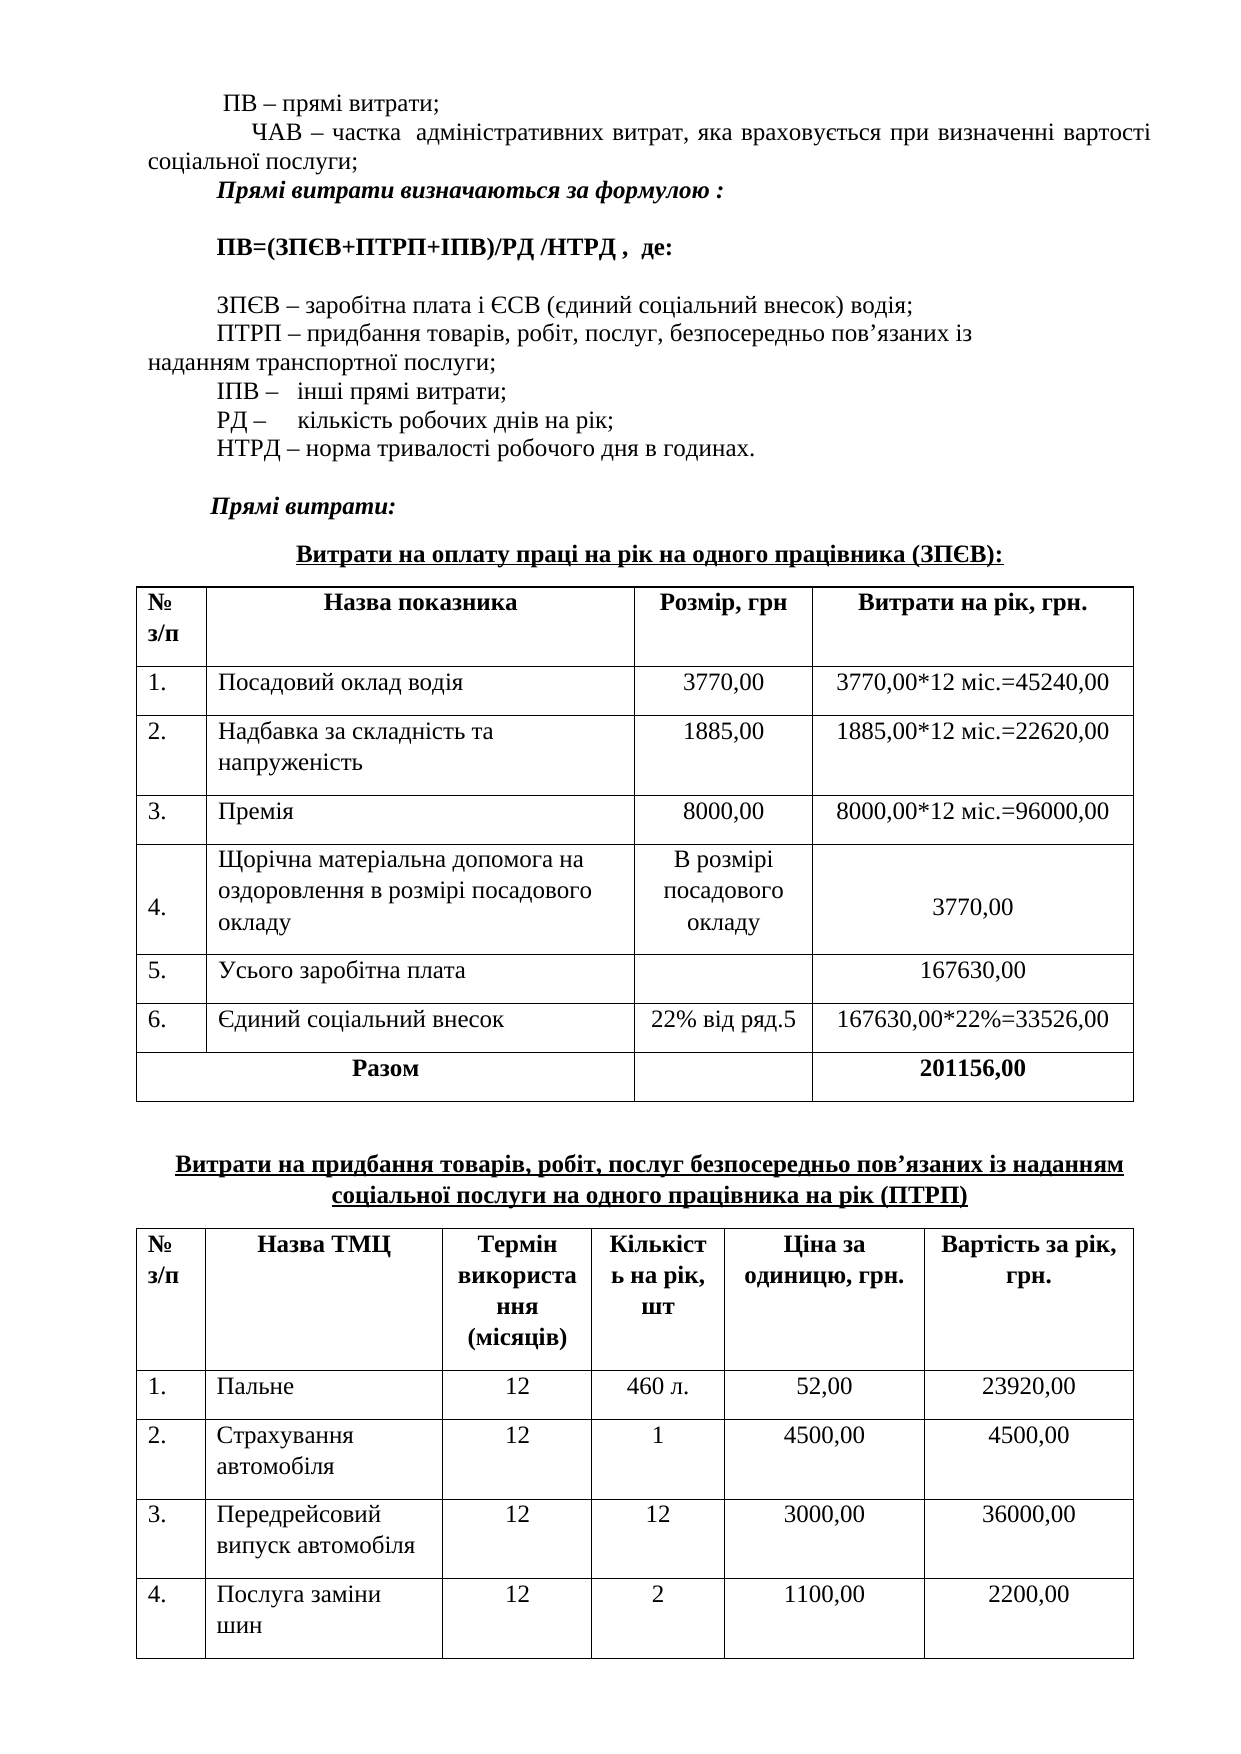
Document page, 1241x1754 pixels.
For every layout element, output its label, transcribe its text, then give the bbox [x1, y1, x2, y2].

table_header Назва показника [207, 588, 634, 666]
table_cell Єдиний соціальний внесок [207, 1004, 634, 1052]
table_cell 8000,00 [635, 796, 812, 843]
table_cell 4. [137, 845, 206, 954]
table_cell 167630,00*22%=33526,00 [813, 1004, 1133, 1052]
table_cell 12 [443, 1420, 591, 1498]
table_cell 1. [137, 667, 206, 715]
table_cell 6. [137, 1004, 206, 1052]
table_cell Щорічна матеріальна допомога на оздоровлення в розмірі посадового окладу [207, 845, 634, 954]
table_header Витрати на рік, грн. [813, 588, 1133, 666]
table_cell 2. [137, 1420, 205, 1498]
table_cell 3770,00 [813, 845, 1133, 954]
table_cell 5. [137, 955, 206, 1003]
table_cell [635, 1053, 812, 1101]
text наданням транспортної послуги; [148, 347, 1152, 376]
table_cell Разом [137, 1053, 634, 1101]
table_cell 3. [137, 1500, 205, 1578]
table_header Ціна за одиницю, грн. [725, 1229, 924, 1370]
text ІПВ – інші прямі витрати; [148, 376, 1152, 405]
table_cell 1. [137, 1371, 205, 1419]
text Прямі витрати: [148, 491, 1152, 520]
table_cell 3770,00 [635, 667, 812, 715]
table_cell 201156,00 [813, 1053, 1133, 1101]
text ЗПЄВ – заробітна плата і ЄСВ (єдиний соціальний внесок) водія; [148, 290, 1152, 318]
table_cell 2. [137, 716, 206, 795]
text Витрати на оплату праці на рік на одного працівника (ЗПЄВ): [148, 539, 1152, 567]
table_header № з/п [137, 1229, 205, 1370]
table_cell 4. [137, 1579, 205, 1658]
table_cell 1100,00 [725, 1579, 924, 1658]
table_cell 12 [443, 1371, 591, 1419]
table_cell Усього заробітна плата [207, 955, 634, 1003]
table_cell [635, 955, 812, 1003]
table_cell 4500,00 [725, 1420, 924, 1498]
text НТРД – норма тривалості робочого дня в годинах. [148, 433, 1152, 462]
table_cell 1885,00 [635, 716, 812, 795]
table_header Термін використання (місяців) [443, 1229, 591, 1370]
table_cell 3770,00*12 міс.=45240,00 [813, 667, 1133, 715]
table_header Назва ТМЦ [206, 1229, 442, 1370]
table_cell 167630,00 [813, 955, 1133, 1003]
table_cell 2 [592, 1579, 724, 1658]
table_cell 12 [443, 1579, 591, 1658]
text РД – кількість робочих днів на рік; [148, 405, 1152, 433]
text Витрати на придбання товарів, робіт, послуг безпосередньо пов’язаних із наданням соціальної послуги на одного працівника на рік (ПТРП) [148, 1149, 1152, 1209]
table_cell Послуга заміни шин [206, 1579, 442, 1658]
table_cell 2200,00 [925, 1579, 1133, 1658]
text ПВ – прямі витрати; [148, 88, 1152, 117]
text ПТРП – придбання товарів, робіт, послуг, безпосередньо пов’язаних із [148, 318, 1152, 347]
table_cell Передрейсовий випуск автомобіля [206, 1500, 442, 1578]
table_cell 22% від ряд.5 [635, 1004, 812, 1052]
table_header Вартість за рік, грн. [925, 1229, 1133, 1370]
table_cell Премія [207, 796, 634, 843]
table_header Кількість на рік, шт [592, 1229, 724, 1370]
text ПВ=(ЗПЄВ+ПТРП+ІПВ)/РД /НТРД , де: [148, 232, 1152, 261]
table_cell 1885,00*12 міс.=22620,00 [813, 716, 1133, 795]
table_cell 4500,00 [925, 1420, 1133, 1498]
table_cell 12 [592, 1500, 724, 1578]
table_cell Пальне [206, 1371, 442, 1419]
table_cell Посадовий оклад водія [207, 667, 634, 715]
table_header Розмір, грн [635, 588, 812, 666]
table_cell 12 [443, 1500, 591, 1578]
table_cell 52,00 [725, 1371, 924, 1419]
table_cell Надбавка за складність та напруженість [207, 716, 634, 795]
table_cell 1 [592, 1420, 724, 1498]
table_cell 460 л. [592, 1371, 724, 1419]
table_cell 36000,00 [925, 1500, 1133, 1578]
table_cell В розмірі посадового окладу [635, 845, 812, 954]
table_header № з/п [137, 588, 206, 666]
text Прямі витрати визначаються за формулою : [148, 175, 1152, 203]
table_cell 8000,00*12 міс.=96000,00 [813, 796, 1133, 843]
text ЧАВ – частка адміністративних витрат, яка враховується при визначенні вартості соціальної послуги; [148, 117, 1152, 175]
table_cell Страхування автомобіля [206, 1420, 442, 1498]
table_cell 3. [137, 796, 206, 843]
table_cell 23920,00 [925, 1371, 1133, 1419]
table_cell 3000,00 [725, 1500, 924, 1578]
